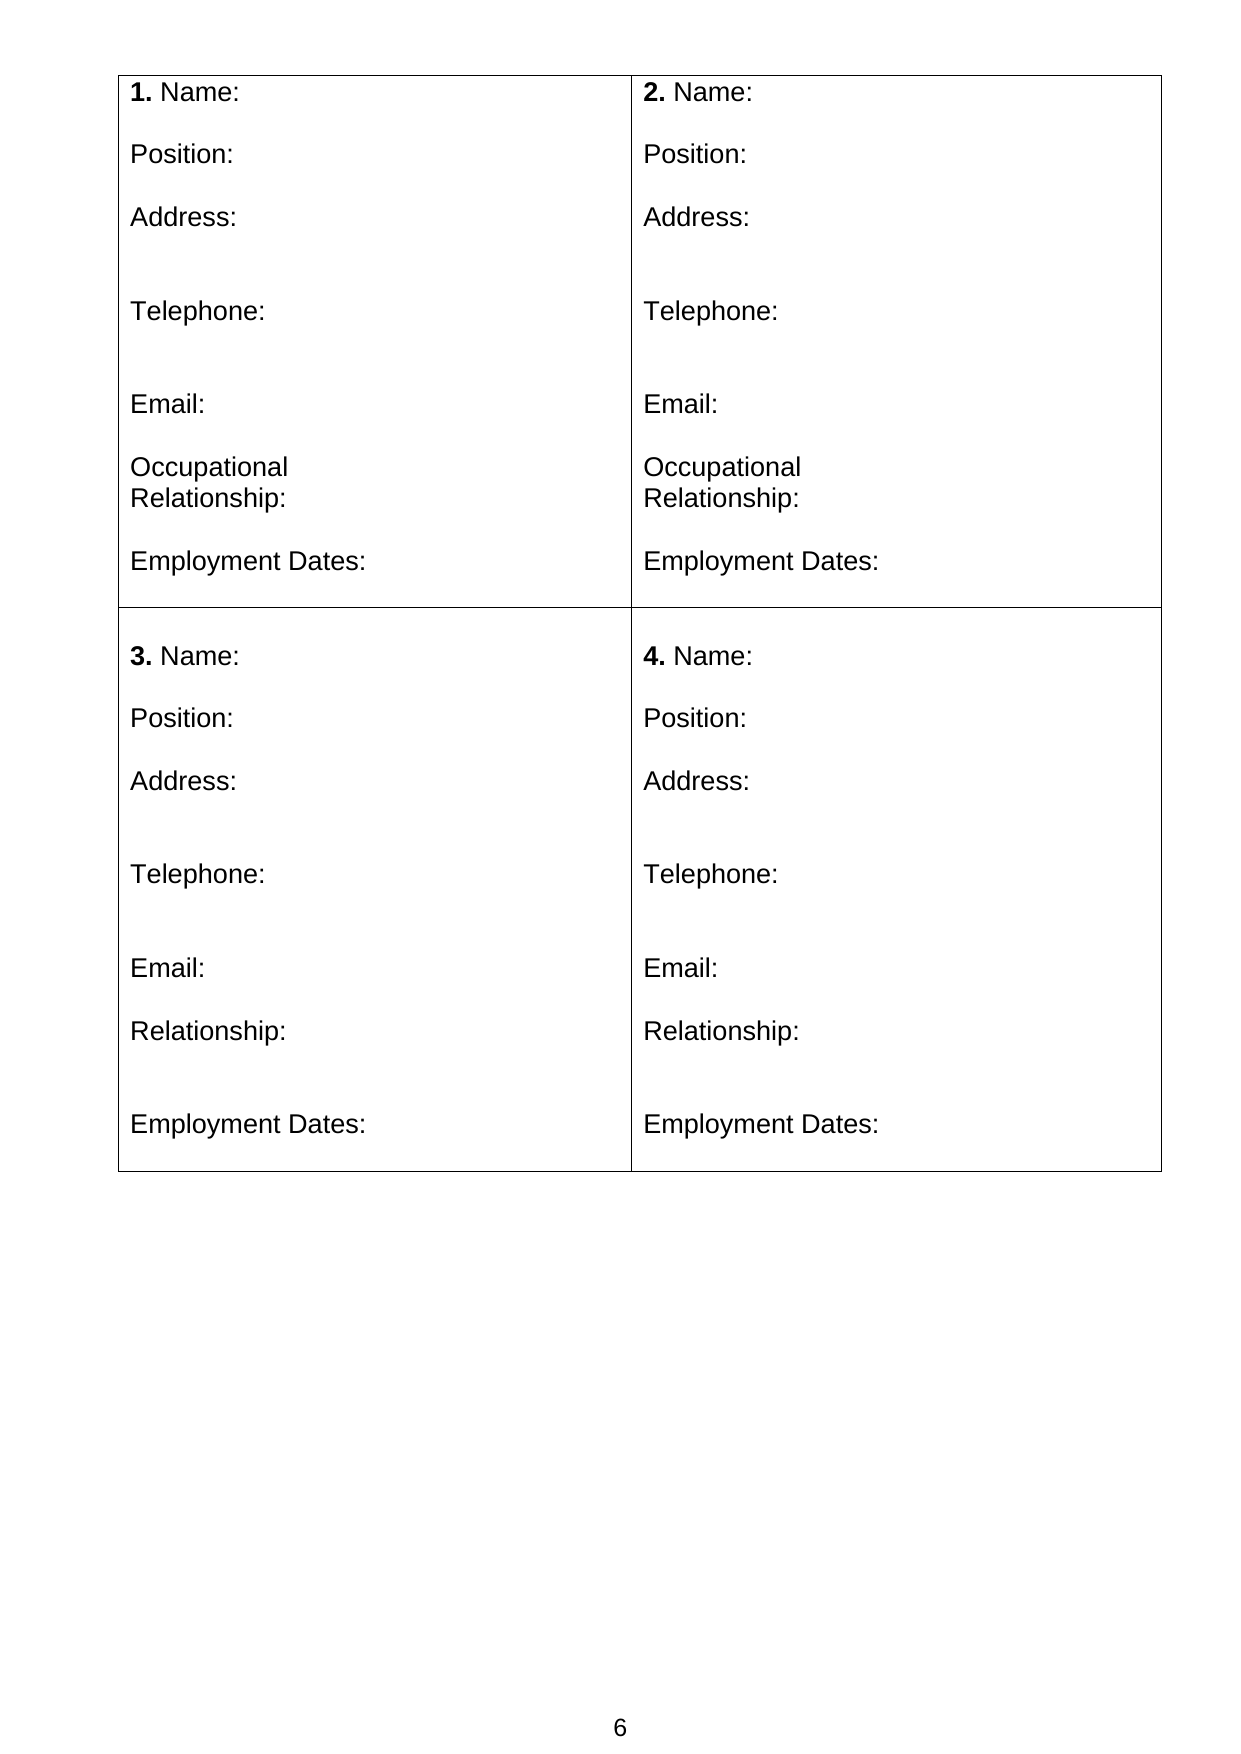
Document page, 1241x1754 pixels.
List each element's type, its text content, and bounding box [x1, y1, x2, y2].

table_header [632, 76, 1161, 607]
table_cell 4. Name: Position: Address: Telephone: Email: Relationship: Employment Dates: [632, 608, 1161, 1171]
table_cell 3. Name: Position: Address: Telephone: Email: Relationship: Employment Dates: [119, 608, 631, 1171]
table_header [119, 76, 631, 607]
